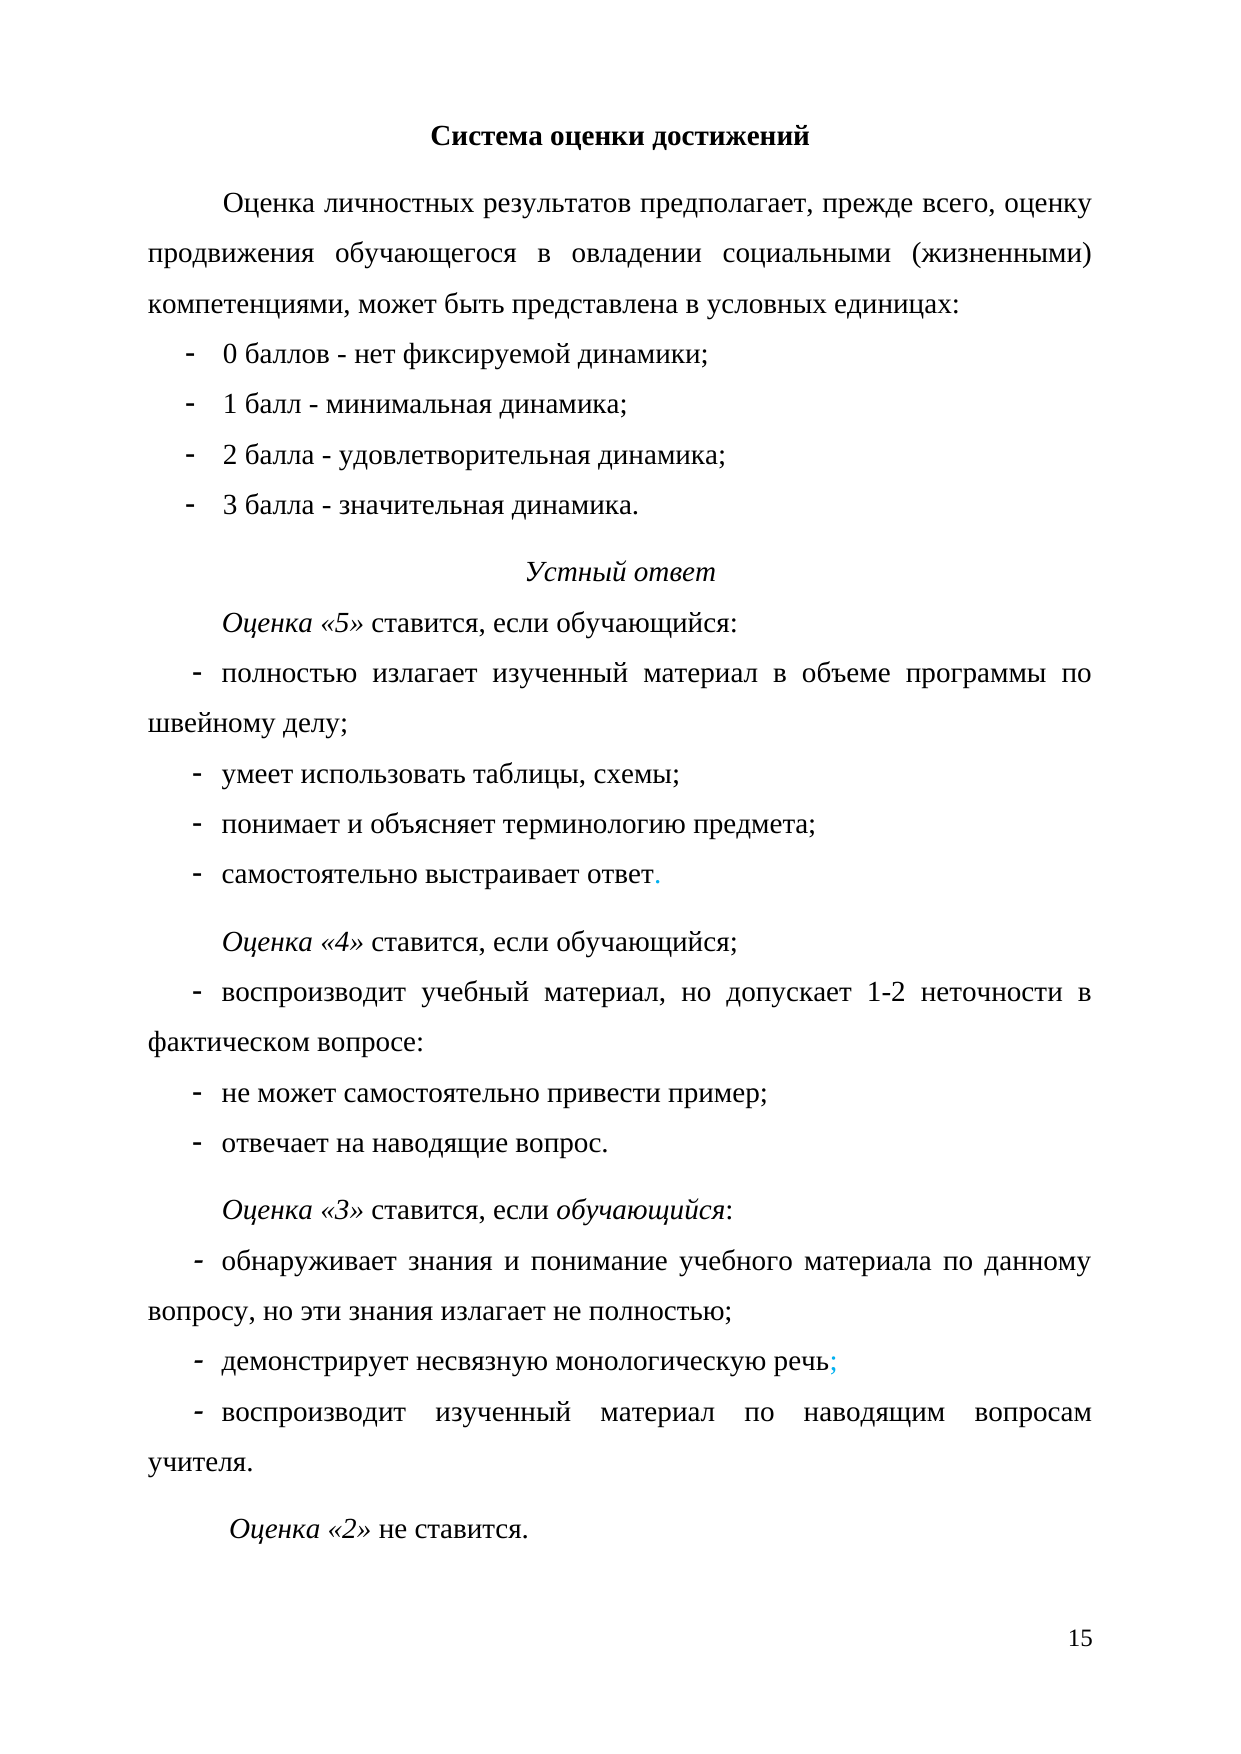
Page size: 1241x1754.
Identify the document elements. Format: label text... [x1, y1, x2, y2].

list отвечает на наводящие вопрос. [148, 1125, 1092, 1159]
text Система оценки достижений [148, 118, 1092, 152]
list воспроизводит изученный материал по наводящим вопросам учителя. [148, 1394, 1092, 1478]
list 3 балла - значительная динамика. [185, 487, 1092, 521]
text Устный ответ [148, 554, 1092, 588]
list обнаруживает знания и понимание учебного материала по данному вопросу, но эти знания излагает не полностью; [148, 1243, 1092, 1327]
text Оценка «2» не ставится. [148, 1511, 1092, 1545]
list самостоятельно выстраивает ответ. [148, 857, 1092, 890]
list 1 балл - минимальная динамика; [185, 387, 1092, 420]
list не может самостоятельно привести пример; [148, 1075, 1092, 1108]
text Оценка «3» ставится, если обучающийся: [148, 1192, 1092, 1226]
list понимает и объясняет терминологию предмета; [148, 806, 1092, 840]
text Оценка личностных результатов предполагает, прежде всего, оценку продвижения обучающегося в овладении социальными (жизненными) компетенциями, может быть представлена в условных единицах: [148, 269, 1092, 319]
list умеет использовать таблицы, схемы; [148, 756, 1092, 789]
list полностью излагает изученный материал в объеме программы по швейному делу; [148, 655, 1092, 739]
list демонстрирует несвязную монологическую речь; [148, 1343, 1092, 1377]
list воспроизводит учебный материал, но допускает 1-2 неточности в фактическом вопросе: [148, 974, 1092, 1058]
list 0 баллов - нет фиксируемой динамики; [185, 336, 1092, 370]
text Оценка личностных результатов предполагает, прежде всего, оценку продвижения обучающегося в овладении социальными (жизненными) компетенциями, может быть представлена в условных единицах: [148, 185, 1092, 236]
text Оценка «4» ставится, если обучающийся; [148, 924, 1092, 957]
list 2 балла - удовлетворительная динамика; [185, 437, 1092, 471]
text Оценка «5» ставится, если обучающийся: [148, 605, 1092, 638]
